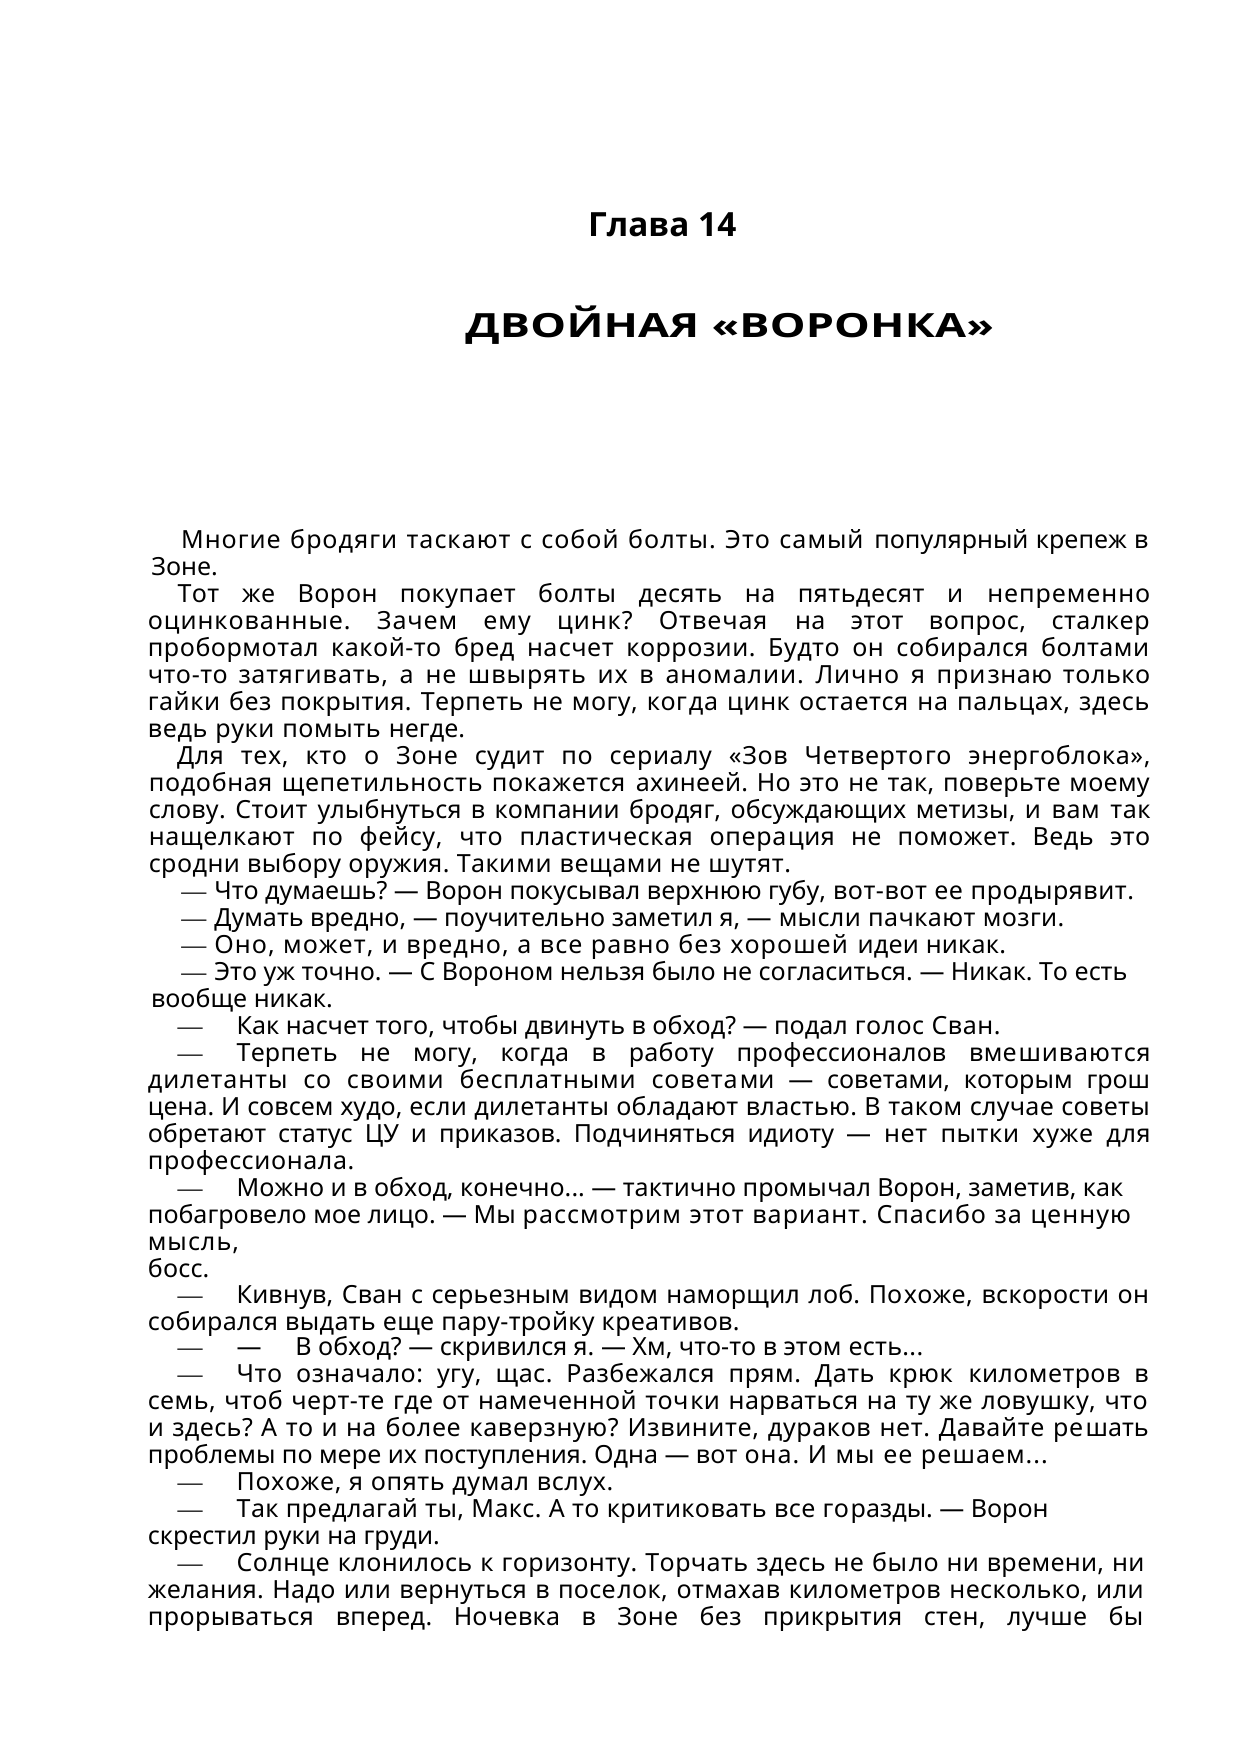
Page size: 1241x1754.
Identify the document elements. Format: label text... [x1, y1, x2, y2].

list Думать вредно, — поучительно заметил я, — мысли пачкают мозги. [151, 905, 1152, 932]
text Многие бродяги таскают с собой болты. Это самый популярный крепеж в Зоне. [151, 527, 1149, 581]
list Терпеть не могу, когда в работу профессионалов вмешиваются дилетанты со своими бесплатными советами — советами, которым грош цена. И совсем худо, если дилетанты обладают властью. В таком случае советы обретают статус ЦУ и приказов. Подчиняться идиоту — нет пытки хуже для профессионала. [148, 1040, 1151, 1175]
list Оно, может, и вредно, а все равно без хорошей идеи никак. [151, 932, 1152, 959]
list Так предлагай ты, Макс. А то критиковать все горазды. — Ворон скрестил руки на груди. [148, 1496, 1152, 1549]
text ДВОЙНАЯ «ВОРОНКА» [278, 302, 1152, 347]
list Кивнув, Сван с серьезным видом наморщил лоб. Похоже, вскорости он собирался выдать еще пару-тройку креативов. [148, 1283, 1149, 1336]
list Можно и в обход, конечно... — тактично промычал Ворон, заметив, как побагровело мое лицо. — Мы рассмотрим этот вариант. Спасибо за ценную мысль, босс. [148, 1175, 1152, 1283]
list Что думаешь? — Ворон покусывал верхнюю губу, вот-вот ее продырявит. [151, 878, 1152, 905]
text Для тех, кто о Зоне судит по сериалу «Зов Четвертого энергоблока», подобная щепетильность покажется ахинеей. Но это не так, поверьте моему слову. Стоит улыбнуться в компании бродяг, обсуждающих метизы, и вам так нащелкают по фейсу, что пластическая операция не поможет. Ведь это сродни выбору оружия. Такими вещами не шутят. [149, 743, 1151, 878]
list — В обход? — скривился я. — Хм, что-то в этом есть... [148, 1336, 1152, 1361]
list Как насчет того, чтобы двинуть в обход? — подал голос Сван. [148, 1013, 1152, 1040]
text Тот же Ворон покупает болты десять на пятьдесят и непременно оцинкованные. Зачем ему цинк? Отвечая на этот вопрос, сталкер пробормотал какой-то бред насчет коррозии. Будто он собирался болтами что-то затягивать, а не швырять их в аномалии. Лично я признаю только гайки без покрытия. Терпеть не могу, когда цинк остается на пальцах, здесь ведь руки помыть негде. [148, 581, 1150, 743]
list Что означало: угу, щас. Разбежался прям. Дать крюк километров в семь, чтоб черт-те где от намеченной точки нарваться на ту же ловушку, что и здесь? А то и на более каверзную? Извините, дураков нет. Давайте решать проблемы по мере их поступления. Одна — вот она. И мы ее решаем... [148, 1361, 1149, 1468]
list Это уж точно. — С Вороном нельзя было не согласиться. — Никак. То есть вообще никак. [151, 959, 1152, 1013]
text Глава 14 [148, 201, 1147, 246]
list Похоже, я опять думал вслух. [148, 1468, 1152, 1496]
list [148, 1549, 1145, 1630]
